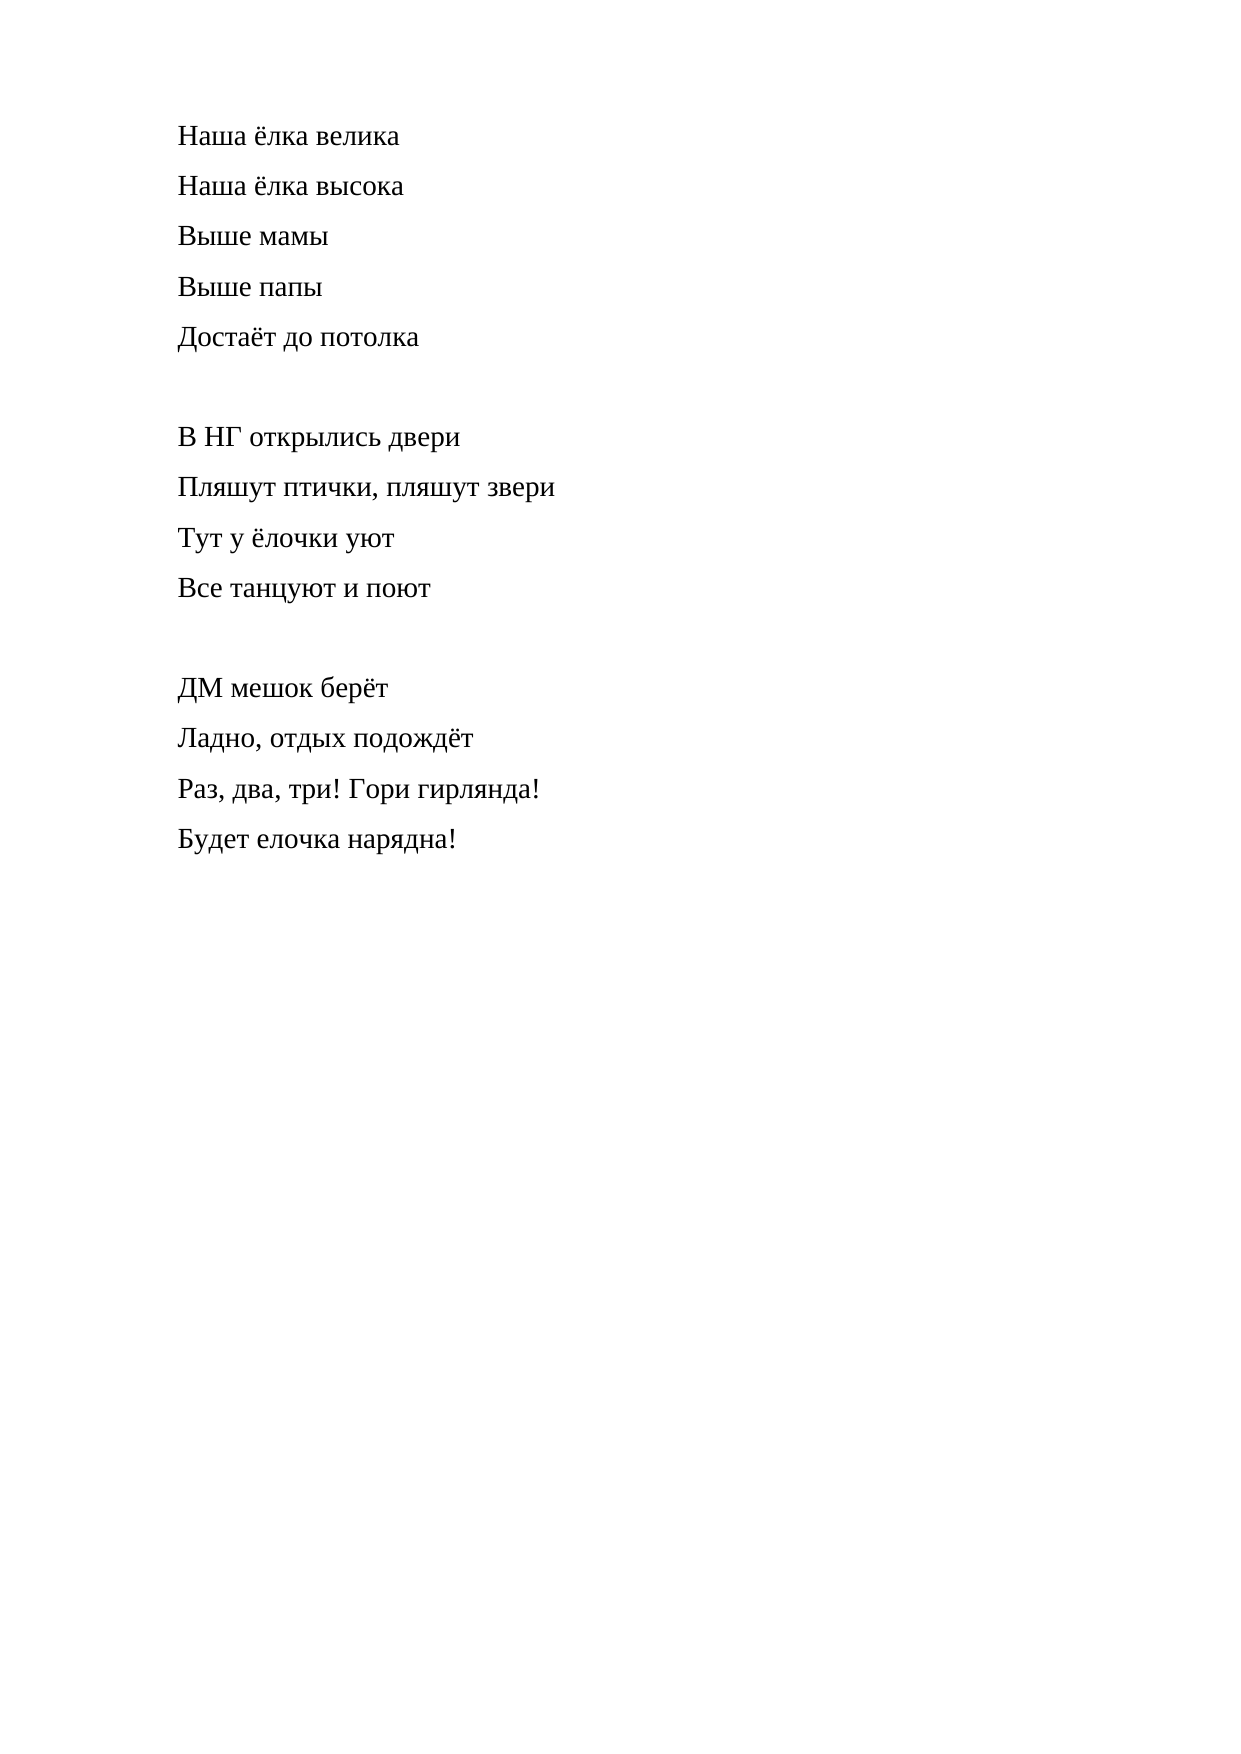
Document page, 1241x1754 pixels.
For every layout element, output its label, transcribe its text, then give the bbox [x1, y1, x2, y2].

text ДМ мешок берёт [177, 670, 1152, 704]
text В НГ открылись двери [177, 419, 1152, 453]
text Пляшут птички, пляшут звери [177, 469, 1152, 503]
text Ладно, отдых подождёт [177, 721, 1152, 754]
text Все танцуют и поют [177, 570, 1152, 603]
text Выше мамы [177, 218, 1152, 252]
text Раз, два, три! Гори гирлянда! [177, 771, 1152, 804]
text Наша ёлка высока [177, 168, 1152, 202]
text Наша ёлка велика [177, 118, 1152, 152]
text Достаёт до потолка [177, 319, 1152, 352]
text Будет елочка нарядна! [177, 821, 1152, 854]
text Выше папы [177, 269, 1152, 302]
text Тут у ёлочки уют [177, 520, 1152, 553]
